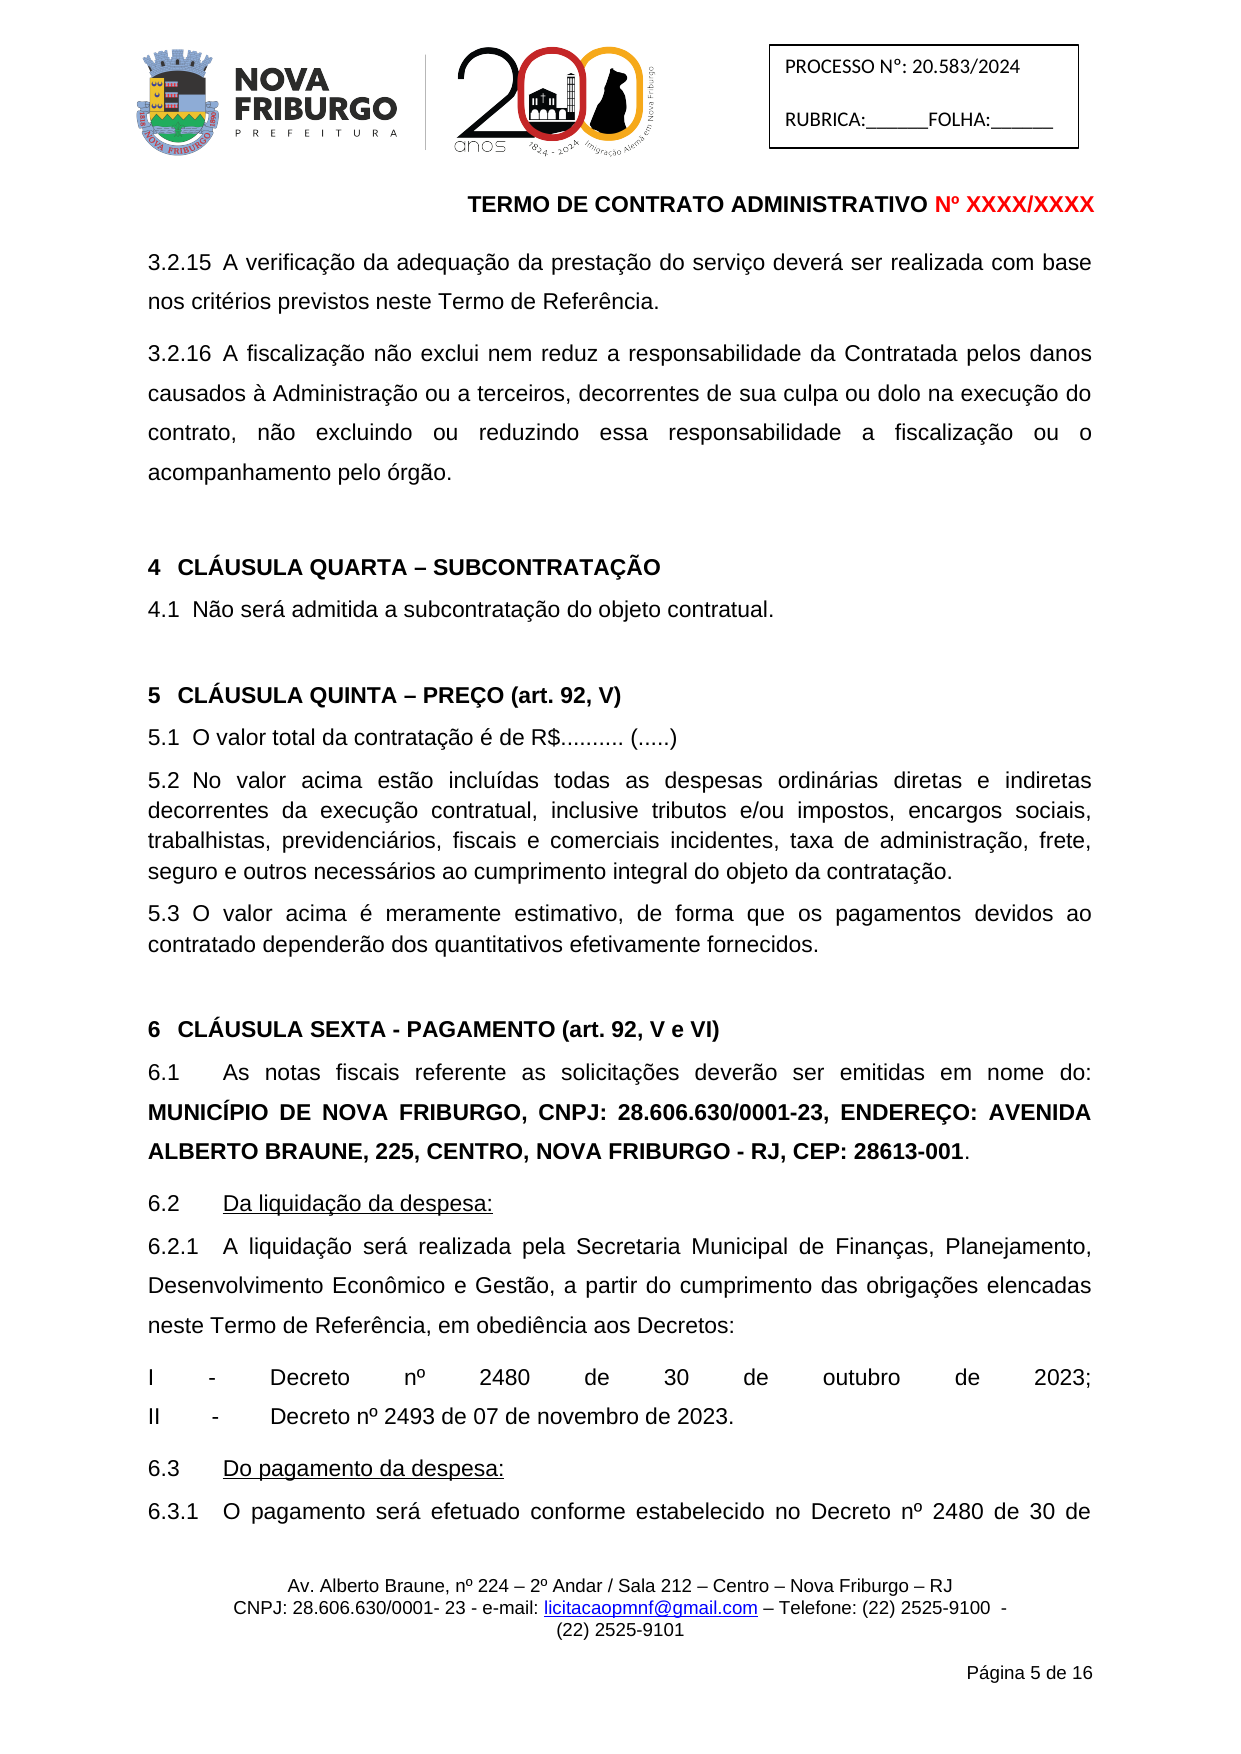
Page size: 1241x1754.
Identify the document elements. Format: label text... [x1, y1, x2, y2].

list A fiscalização não exclui nem reduz a responsabilidade da Contratada pelos danos causados à Administração ou a terceiros, decorrentes de sua culpa ou dolo na execução do contrato, não excluindo ou reduzindo essa responsabilidade a fiscalização ou o acompanhamento pelo órgão. [148, 340, 1092, 485]
list CLÁUSULA SEXTA - PAGAMENTO (art. 92, V e VI) [148, 1016, 1092, 1042]
list A verificação da adequação da prestação do serviço deverá ser realizada com base nos critérios previstos neste Termo de Referência. [148, 249, 1092, 314]
picture [109, 14, 687, 185]
list CLÁUSULA QUARTA – SUBCONTRATAÇÃO [148, 553, 1092, 580]
list No valor acima estão incluídas todas as despesas ordinárias diretas e indiretas decorrentes da execução contratual, inclusive tributos e/ou impostos, encargos sociais, trabalhistas, previdenciários, fiscais e comerciais incidentes, taxa de administração, frete, seguro e outros necessários ao cumprimento integral do objeto da contratação. [148, 767, 1092, 884]
list Não será admitida a subcontratação do objeto contratual. [148, 596, 1092, 622]
list CLÁUSULA QUINTA – PREÇO (art. 92, V) [148, 682, 1092, 708]
list O valor acima é meramente estimativo, de forma que os pagamentos devidos ao contratado dependerão dos quantitativos efetivamente fornecidos. [148, 900, 1092, 957]
list I - Decreto nº 2480 de 30 de outubro de 2023; II - Decreto nº 2493 de 07 de novembro de 2023. [148, 1364, 1092, 1430]
list A liquidação será realizada pela Secretaria Municipal de Finanças, Planejamento, Desenvolvimento Econômico e Gestão, a partir do cumprimento das obrigações elencadas neste Termo de Referência, em obediência aos Decretos: [148, 1233, 1092, 1338]
list O valor total da contratação é de R$.......... (.....) [148, 724, 1092, 751]
list Do pagamento da despesa: [148, 1455, 1092, 1482]
list Da liquidação da despesa: [148, 1190, 1092, 1216]
list As notas fiscais referente as solicitações deverão ser emitidas em nome do: MUNICÍPIO DE NOVA FRIBURGO, CNPJ: 28.606.630/0001-23, ENDEREÇO: AVENIDA ALBERTO BRAUNE, 225, CENTRO, NOVA FRIBURGO - RJ, CEP: 28613-001. [148, 1059, 1092, 1164]
